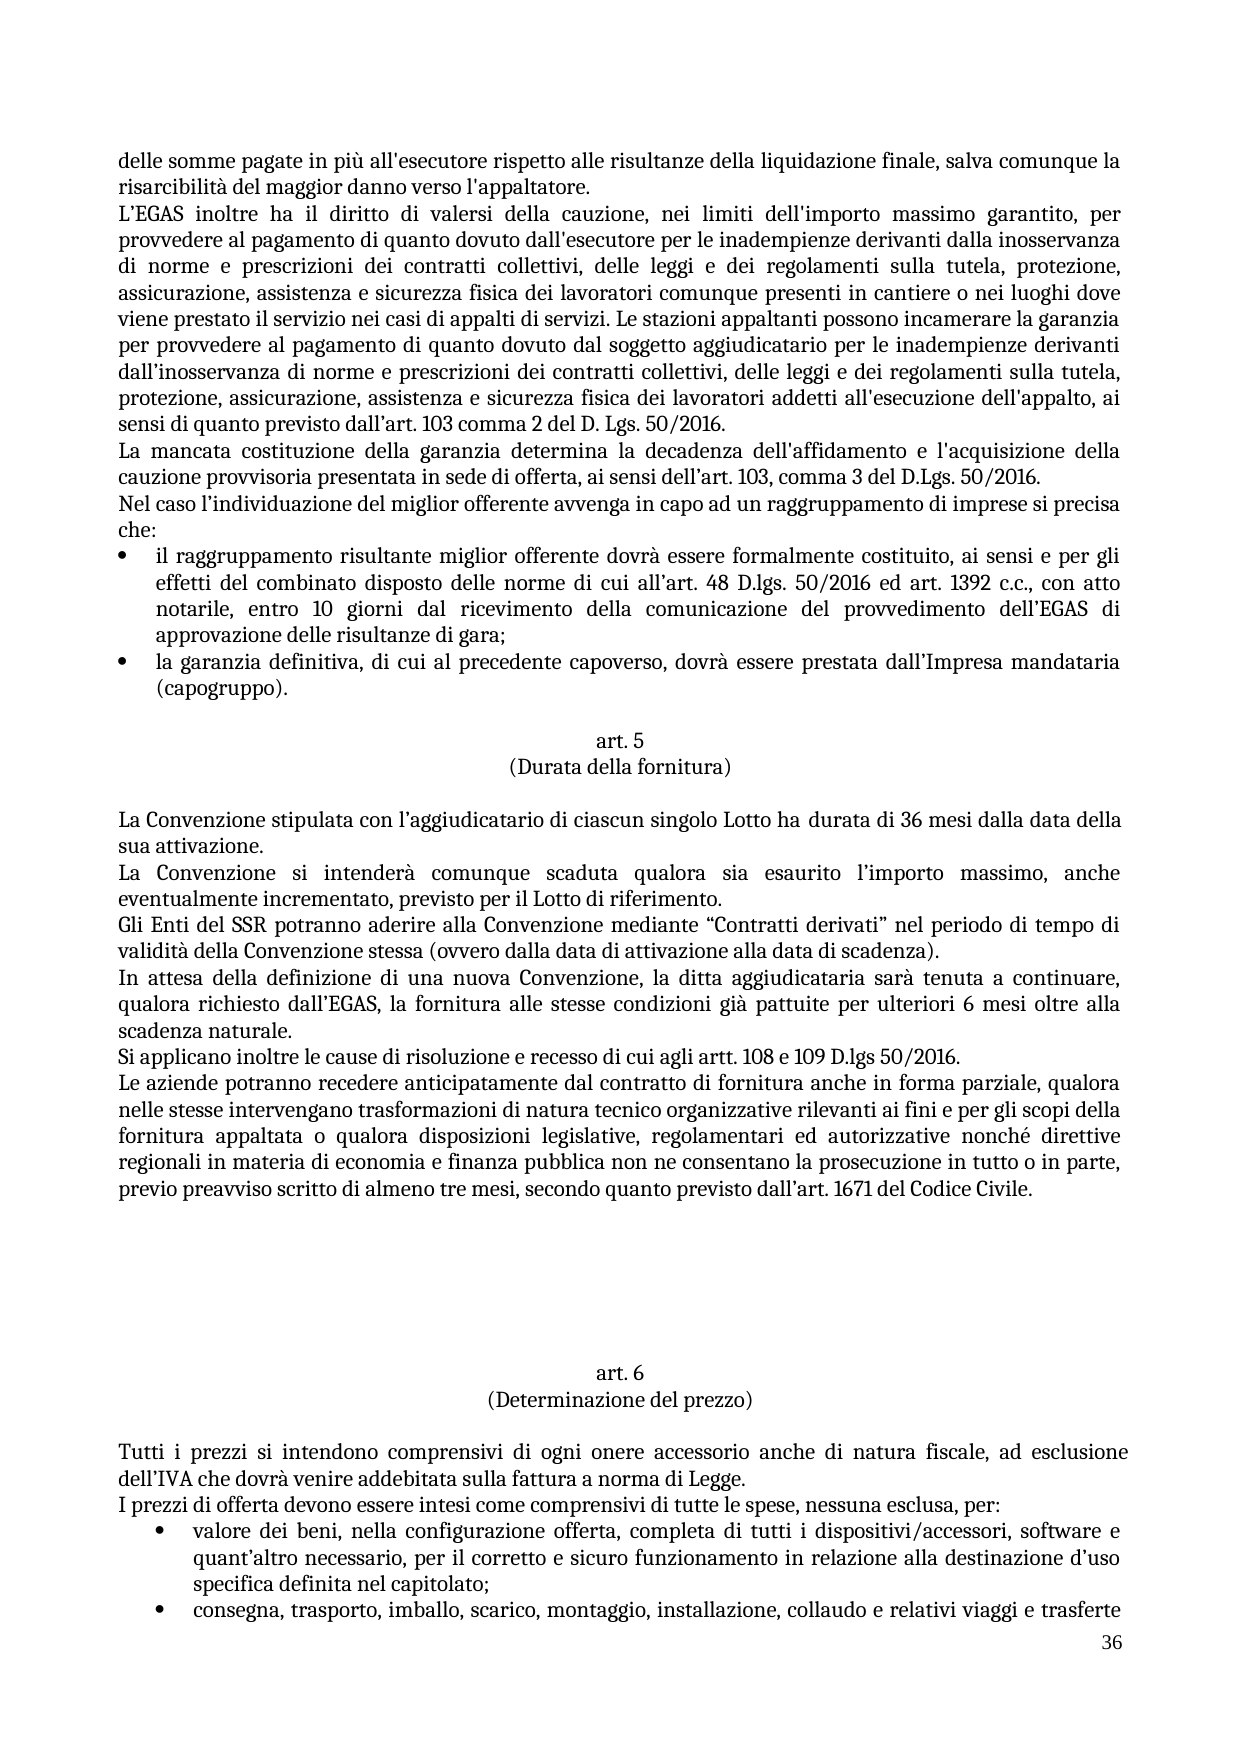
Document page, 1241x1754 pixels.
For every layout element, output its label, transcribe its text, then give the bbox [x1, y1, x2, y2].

list la garanzia definitiva, di cui al precedente capoverso, dovrà essere prestata dall’Impresa mandataria (capogruppo). [118, 648, 1122, 701]
text art. 6 [118, 1360, 1122, 1386]
text stipulata con l’aggiudicatario di ciascun singolo Lotto ha durata di 36 mesi dalla data della sua attivazione. [118, 807, 1122, 859]
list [156, 1597, 1122, 1623]
text Gli Enti del SSR potranno aderire alla Convenzione mediante “Contratti derivati” nel periodo di tempo di validità della Convenzione stessa (ovvero dalla data di attivazione alla data di scadenza). [118, 912, 1122, 965]
text art. 5 [118, 727, 1122, 754]
text (Durata della fornitura) [118, 754, 1122, 780]
text Nel caso l’individuazione del miglior offerente avvenga in capo ad un raggruppamento di imprese si precisa che: [118, 490, 1122, 543]
text Tutti i prezzi si intendono comprensivi di ogni onere accessorio anche di natura fiscale, ad esclusione dell’IVA che dovrà venire addebitata sulla fattura a norma di Legge. [118, 1439, 1131, 1492]
text Le aziende potranno recedere anticipatamente dal contratto di fornitura anche in forma parziale, qualora nelle stesse intervengano trasformazioni di natura tecnico organizzative rilevanti ai fini e per gli scopi della fornitura appaltata o qualora disposizioni legislative, regolamentari ed autorizzative nonché direttive regionali in materia di economia e finanza pubblica non ne consentano la prosecuzione in tutto o in parte, previo preavviso scritto di almeno tre mesi, secondo quanto previsto dall’art. 1671 del Codice Civile. [118, 1070, 1122, 1202]
list valore dei beni, nella configurazione offerta, completa di tutti i dispositivi/accessori, software e quant’altro necessario, per il corretto e sicuro funzionamento in relazione alla destinazione d’uso specifica definita nel capitolato; [156, 1518, 1122, 1597]
text Si applicano inoltre le cause di risoluzione e recesso di cui agli artt. 108 e 109 D.lgs 50/2016. [118, 1044, 1122, 1070]
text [118, 148, 1122, 200]
text In attesa della definizione di una nuova Convenzione, la ditta aggiudicataria sarà tenuta a continuare, qualora richiesto dall’EGAS, la fornitura alle stesse condizioni già pattuite per ulteriori 6 mesi oltre alla scadenza naturale. [118, 965, 1122, 1044]
list il raggruppamento risultante miglior offerente dovrà essere formalmente costituito, ai sensi e per gli effetti del combinato disposto delle norme di cui all’art. 48 D.lgs. 50/2016 ed art. 1392 c.c., con atto notarile, entro 10 giorni dal ricevimento della comunicazione del provvedimento dell’EGAS di approvazione delle risultanze di gara; [118, 543, 1122, 648]
text La mancata costituzione della garanzia determina la decadenza dell'affidamento e l'acquisizione della cauzione provvisoria presentata in sede di offerta, ai sensi dell’art. 103, comma 3 del D.Lgs. 50/2016. [118, 438, 1122, 490]
text I prezzi di offerta devono essere intesi come comprensivi di tutte le spese, nessuna esclusa, per: [118, 1492, 1122, 1518]
text La Convenzione si intenderà comunque scaduta qualora sia esaurito l’importo massimo, anche eventualmente incrementato, previsto per il Lotto di riferimento. [118, 859, 1122, 912]
text (Determinazione del prezzo) [118, 1386, 1122, 1413]
text L’EGAS inoltre ha il diritto di valersi della cauzione, nei limiti dell'importo massimo garantito, per provvedere al pagamento di quanto dovuto dall'esecutore per le inadempienze derivanti dalla inosservanza di norme e prescrizioni dei contratti collettivi, delle leggi e dei regolamenti sulla tutela, protezione, assicurazione, assistenza e sicurezza fisica dei lavoratori comunque presenti in cantiere o nei luoghi dove viene prestato il servizio nei casi di appalti di servizi. Le stazioni appaltanti possono incamerare la garanzia per provvedere al pagamento di quanto dovuto dal soggetto aggiudicatario per le inadempienze derivanti dall’inosservanza di norme e prescrizioni dei contratti collettivi, delle leggi e dei regolamenti sulla tutela, protezione, assicurazione, assistenza e sicurezza fisica dei lavoratori addetti all'esecuzione dell'appalto, ai sensi di quanto previsto dall’art. 103 comma 2 del D. Lgs. 50/2016. [118, 200, 1122, 438]
